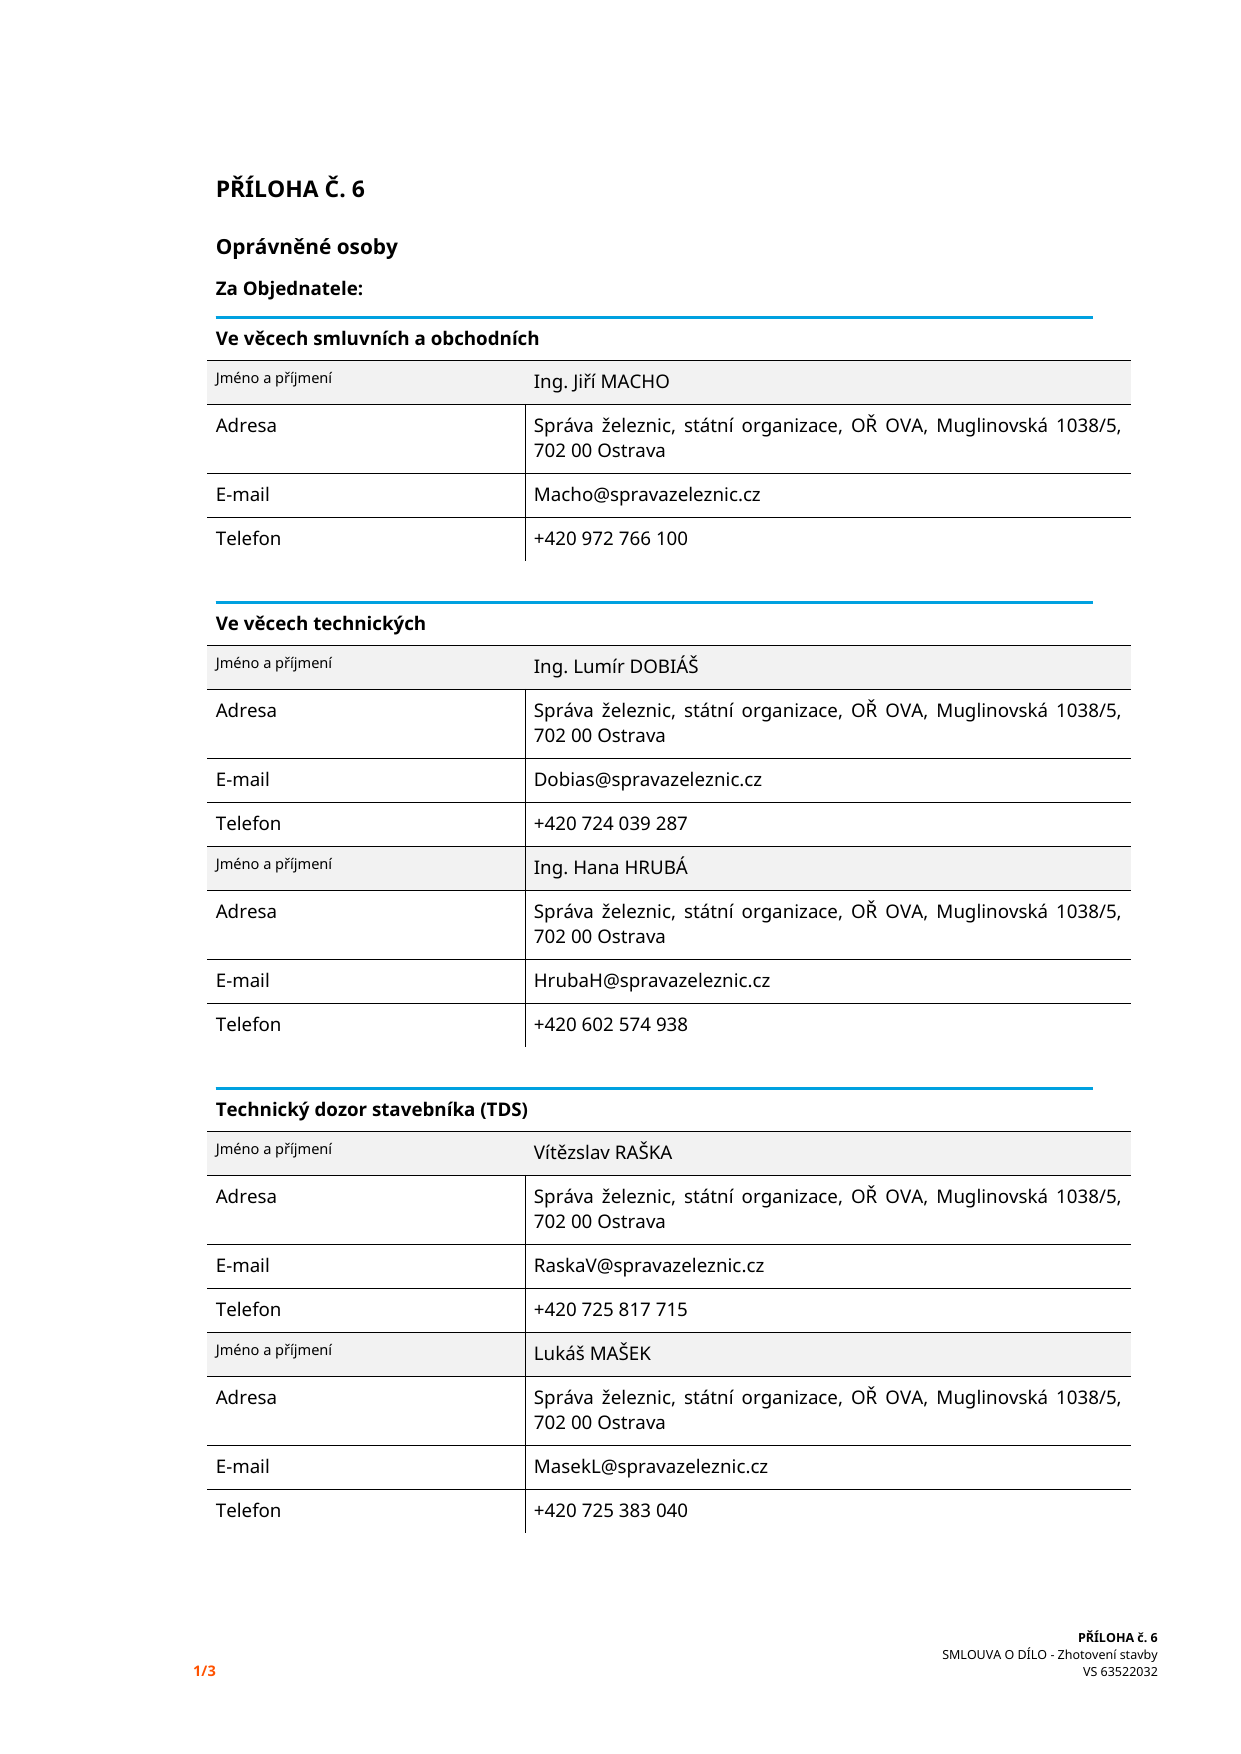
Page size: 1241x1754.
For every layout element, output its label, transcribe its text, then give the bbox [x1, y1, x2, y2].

text Technický dozor stavebníka (TDS) [216, 1090, 1093, 1122]
table_header Ing. Lumír DOBIÁŠ [526, 646, 1131, 689]
table_cell +420 724 039 287 [526, 803, 1131, 846]
table_cell Správa železnic, státní organizace, OŘ OVA, Muglinovská 1038/5, 702 00 Ostrava [526, 1377, 1131, 1445]
table_cell Správa železnic, státní organizace, OŘ OVA, Muglinovská 1038/5, 702 00 Ostrava [526, 690, 1131, 758]
table_cell E-mail [207, 759, 525, 802]
table_cell Adresa [207, 405, 525, 473]
table_cell Lukáš MAŠEK [526, 1333, 1131, 1376]
text Příloha č. 6 [216, 172, 1093, 204]
text Ve věcech smluvních a obchodních [216, 319, 1093, 351]
table_cell Adresa [207, 891, 525, 959]
table_header Vítězslav RAŠKA [526, 1132, 1131, 1175]
text Oprávněné osoby [216, 232, 1093, 260]
table_cell RaskaV@spravazeleznic.cz [526, 1245, 1131, 1288]
table_cell Jméno a příjmení [207, 847, 525, 890]
table_cell +420 725 817 715 [526, 1289, 1131, 1332]
table_cell MasekL@spravazeleznic.cz [526, 1446, 1131, 1489]
table_header Ing. Jiří MACHO [526, 361, 1131, 404]
table_cell +420 725 383 040 [526, 1490, 1131, 1533]
table_cell E-mail [207, 960, 525, 1003]
table_cell Ing. Hana HRUBÁ [526, 847, 1131, 890]
table_cell Telefon [207, 1289, 525, 1332]
table_cell Telefon [207, 1004, 525, 1047]
table_cell E-mail [207, 1446, 525, 1489]
table_cell Telefon [207, 1490, 525, 1533]
text Ve věcech technických [216, 604, 1093, 636]
table_cell Telefon [207, 803, 525, 846]
table_cell Správa železnic, státní organizace, OŘ OVA, Muglinovská 1038/5, 702 00 Ostrava [526, 1176, 1131, 1244]
table_cell Macho@spravazeleznic.cz [526, 474, 1131, 517]
table_cell Dobias@spravazeleznic.cz [526, 759, 1131, 802]
table_cell Adresa [207, 1176, 525, 1244]
table_header Jméno a příjmení [207, 646, 526, 689]
table_cell +420 972 766 100 [526, 518, 1131, 561]
table_cell +420 602 574 938 [526, 1004, 1131, 1047]
table_cell Jméno a příjmení [207, 1333, 525, 1376]
text Za Objednatele: [216, 276, 1093, 301]
table_cell HrubaH@spravazeleznic.cz [526, 960, 1131, 1003]
table_header Jméno a příjmení [207, 361, 526, 404]
table_header Jméno a příjmení [207, 1132, 526, 1175]
table_cell E-mail [207, 474, 525, 517]
table_cell Telefon [207, 518, 525, 561]
table_cell E-mail [207, 1245, 525, 1288]
table_cell Adresa [207, 1377, 525, 1445]
table_cell Správa železnic, státní organizace, OŘ OVA, Muglinovská 1038/5, 702 00 Ostrava [526, 405, 1131, 473]
table_cell Správa železnic, státní organizace, OŘ OVA, Muglinovská 1038/5, 702 00 Ostrava [526, 891, 1131, 959]
table_cell Adresa [207, 690, 525, 758]
